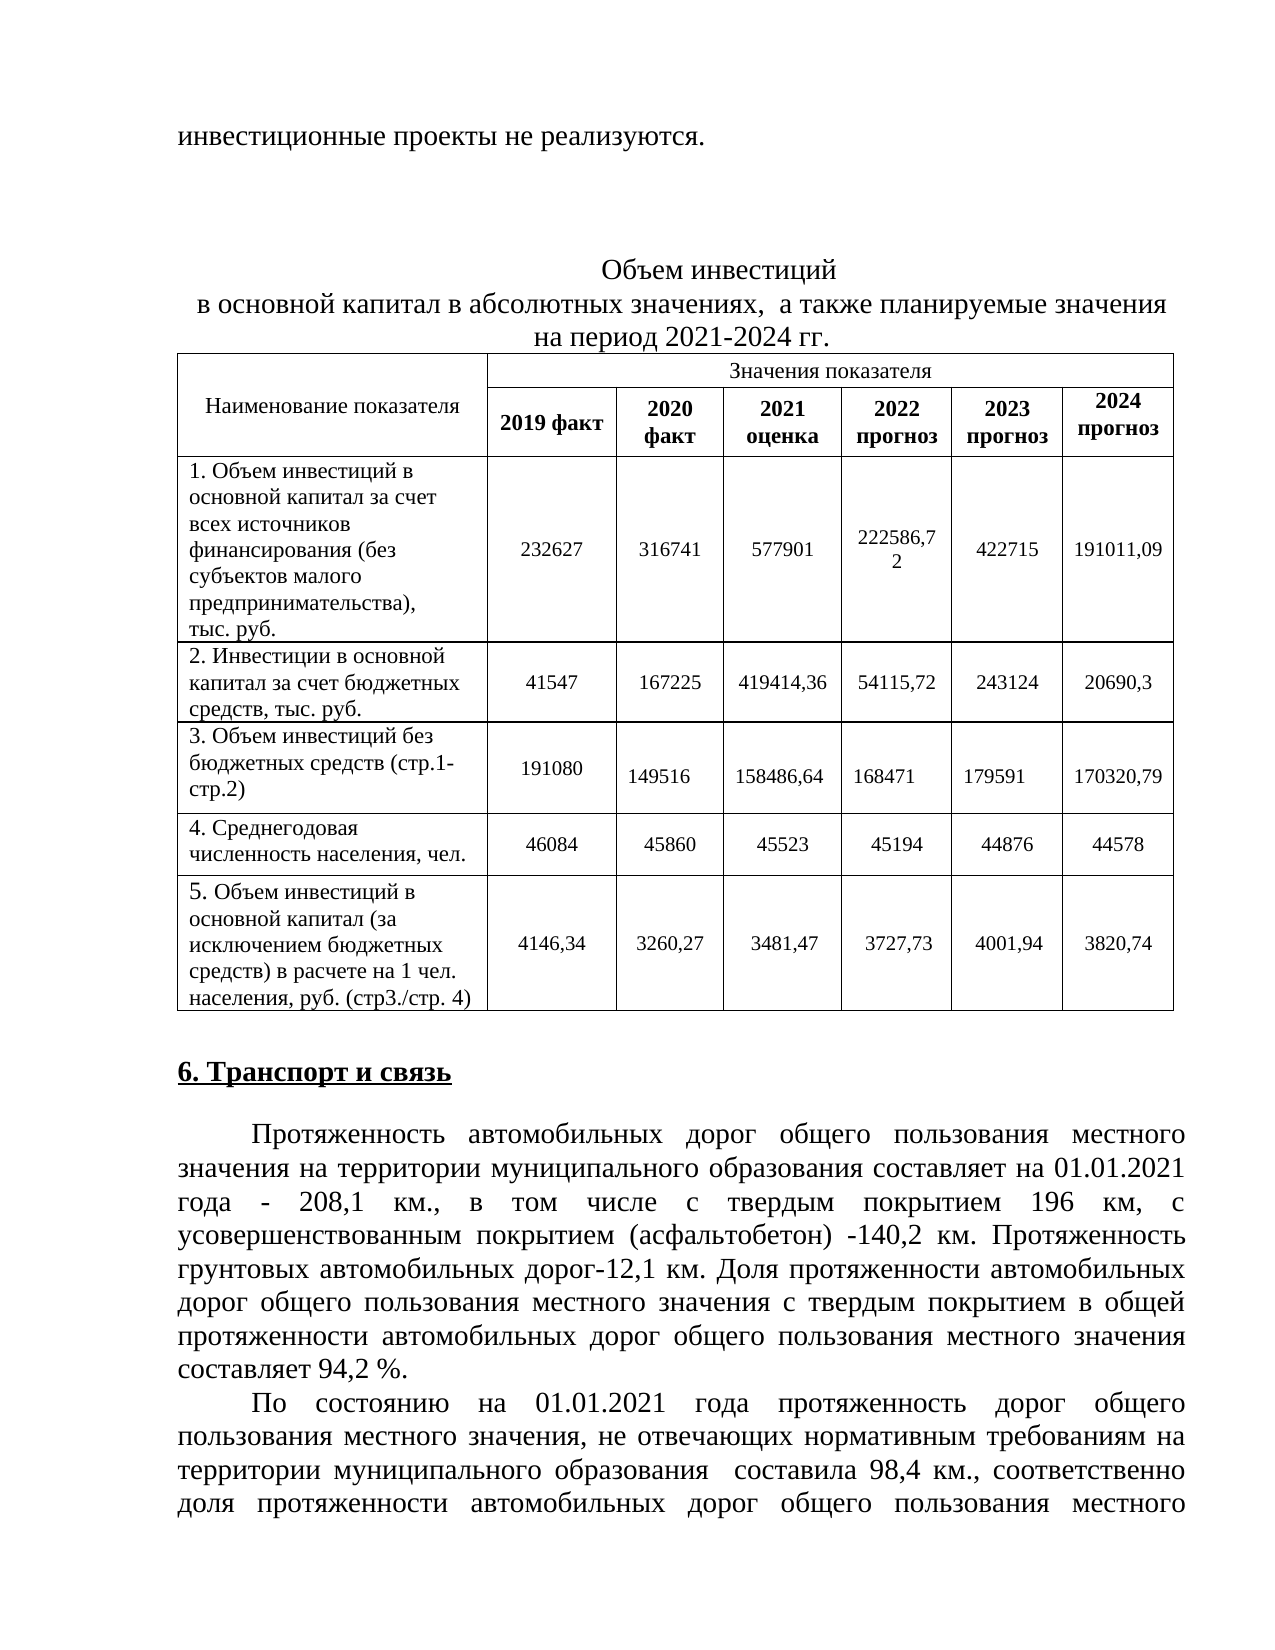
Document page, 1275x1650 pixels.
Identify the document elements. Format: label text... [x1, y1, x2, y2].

table_cell 45523 [724, 814, 841, 875]
table_cell 5. Объем инвестиций в основной капитал (за исключением бюджетных средств) в расчете на 1 чел. населения, руб. (стр3./стр. 4) [178, 876, 487, 1010]
table_cell 46084 [488, 814, 616, 875]
table_cell 41547 [488, 643, 616, 721]
table_cell 44876 [952, 814, 1062, 875]
table_cell 3. Объем инвестиций без бюджетных средств (стр.1-стр.2) [178, 723, 487, 812]
table_cell 44578 [1063, 814, 1173, 875]
table_cell 2020 факт [617, 388, 723, 456]
table_cell 243124 [952, 643, 1062, 721]
table_cell 2019 факт [488, 388, 616, 456]
table_cell 3481,47 [724, 876, 841, 1010]
table_cell 45860 [617, 814, 723, 875]
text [177, 1385, 1186, 1519]
table_cell 3260,27 [617, 876, 723, 1010]
table_cell 232627 [488, 457, 616, 641]
table_cell 168471 [842, 723, 951, 812]
table_cell 2. Инвестиции в основной капитал за счет бюджетных средств, тыс. руб. [178, 643, 487, 721]
table_header Наименование показателя [178, 354, 487, 456]
table_cell 54115,72 [842, 643, 951, 721]
table_cell 45194 [842, 814, 951, 875]
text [177, 118, 1186, 152]
table_cell 2022 прогноз [842, 388, 951, 456]
text 6. Транспорт и связь [177, 1054, 1186, 1088]
table_cell 167225 [617, 643, 723, 721]
table_cell 1. Объем инвестиций в основной капитал за счет всех источников финансирования (без субъектов малого предпринимательства), тыс. руб. [178, 457, 487, 641]
table_cell 419414,36 [724, 643, 841, 721]
table_cell 222586,72 [842, 457, 951, 641]
text Объем инвестиций в основной капитал в абсолютных значениях, а также планируемые значения на период 2021-2024 гг. [177, 252, 1186, 353]
table_cell 149516 [617, 723, 723, 812]
text Протяженность автомобильных дорог общего пользования местного значения на территории муниципального образования составляет на 01.01.2021 года - 208,1 км., в том числе с твердым покрытием 196 км, с усовершенствованным покрытием (асфальтобетон) -140,2 км. Протяженность грунтовых автомобильных дорог-12,1 км. Доля протяженности автомобильных дорог общего пользования местного значения с твердым покрытием в общей протяженности автомобильных дорог общего пользования местного значения составляет 94,2 %. [177, 1117, 1186, 1385]
table_header Значения показателя [488, 354, 1173, 387]
table_cell 2021 оценка [724, 388, 841, 456]
table_cell 158486,64 [724, 723, 841, 812]
table_cell 191011,09 [1063, 457, 1173, 641]
table_cell 170320,79 [1063, 723, 1173, 812]
table_cell 4146,34 [488, 876, 616, 1010]
table_cell 3820,74 [1063, 876, 1173, 1010]
table_cell 316741 [617, 457, 723, 641]
table_cell 20690,3 [1063, 643, 1173, 721]
table_cell 4001,94 [952, 876, 1062, 1010]
table_cell 3727,73 [842, 876, 951, 1010]
table_cell 2024 прогноз [1063, 388, 1173, 456]
table_cell 179591 [952, 723, 1062, 812]
table_cell 2023 прогноз [952, 388, 1062, 456]
table_cell 191080 [488, 723, 616, 812]
table_cell 4. Среднегодовая численность населения, чел. [178, 814, 487, 875]
table_cell 422715 [952, 457, 1062, 641]
table_cell 577901 [724, 457, 841, 641]
